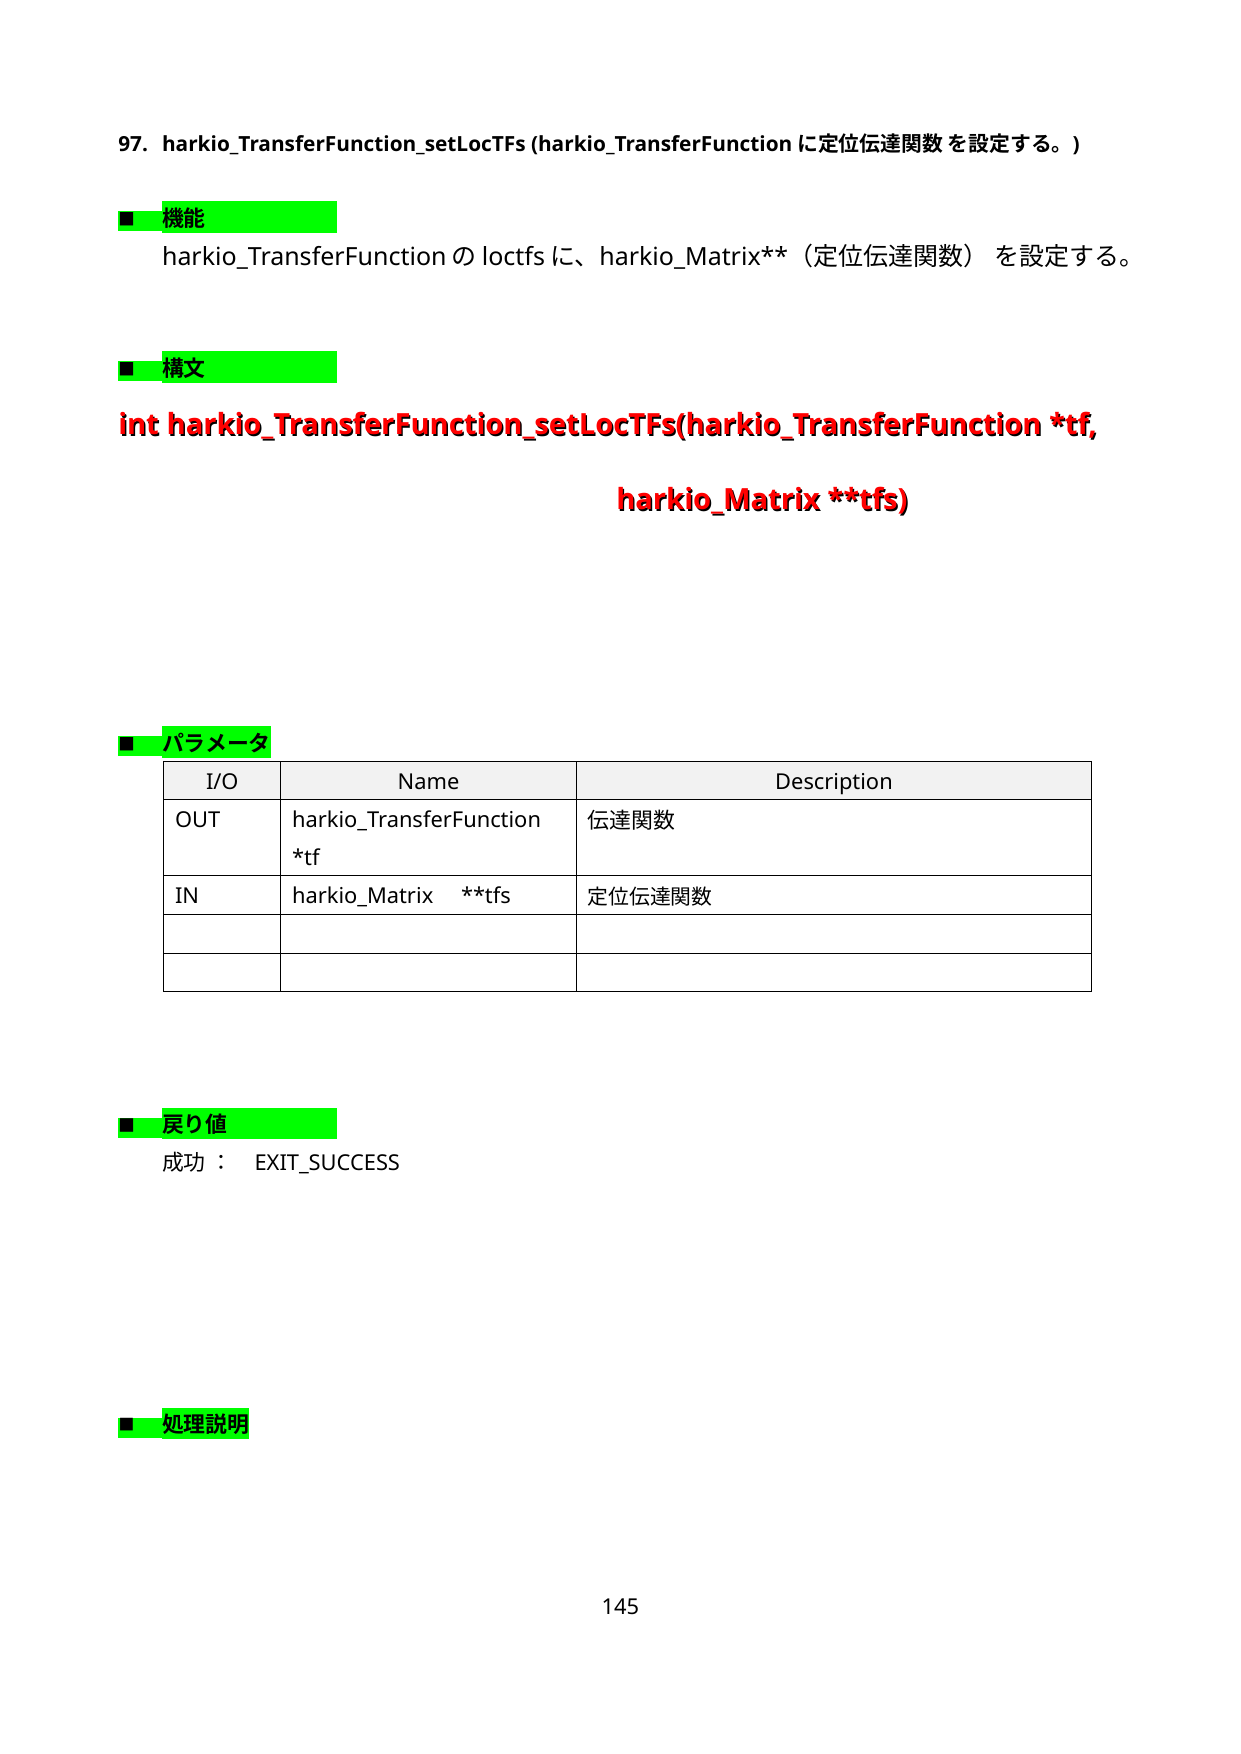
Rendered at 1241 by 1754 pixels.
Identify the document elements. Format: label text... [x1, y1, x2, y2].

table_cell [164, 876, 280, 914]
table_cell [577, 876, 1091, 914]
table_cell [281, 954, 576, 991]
list 構文 [118, 348, 1122, 386]
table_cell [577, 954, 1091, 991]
text int harkio_TransferFunction_setLocTFs(harkio_TransferFunction *tf, [118, 386, 1122, 461]
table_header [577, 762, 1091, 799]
list パラメータ [118, 723, 1122, 761]
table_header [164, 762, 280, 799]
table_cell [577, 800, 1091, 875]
subtitle harkio_TransferFunction_setLocTFs (harkio_TransferFunctionに定位伝達関数 を設定する。) [118, 123, 1122, 161]
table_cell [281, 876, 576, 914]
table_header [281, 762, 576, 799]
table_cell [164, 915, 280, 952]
list 処理説明 [118, 1404, 1122, 1442]
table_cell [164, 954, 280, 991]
text harkio_Matrix **tfs) [118, 461, 1122, 536]
list 戻り値 [118, 1104, 1122, 1142]
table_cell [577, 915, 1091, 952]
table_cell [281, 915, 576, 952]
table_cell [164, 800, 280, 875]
text harkio_TransferFunctionのloctfsに、harkio_Matrix**（定位伝達関数） を設定する。 [162, 236, 1122, 273]
list 機能 [118, 198, 1122, 236]
list 成功 ： EXIT_SUCCESS [162, 1142, 1122, 1179]
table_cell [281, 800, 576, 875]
